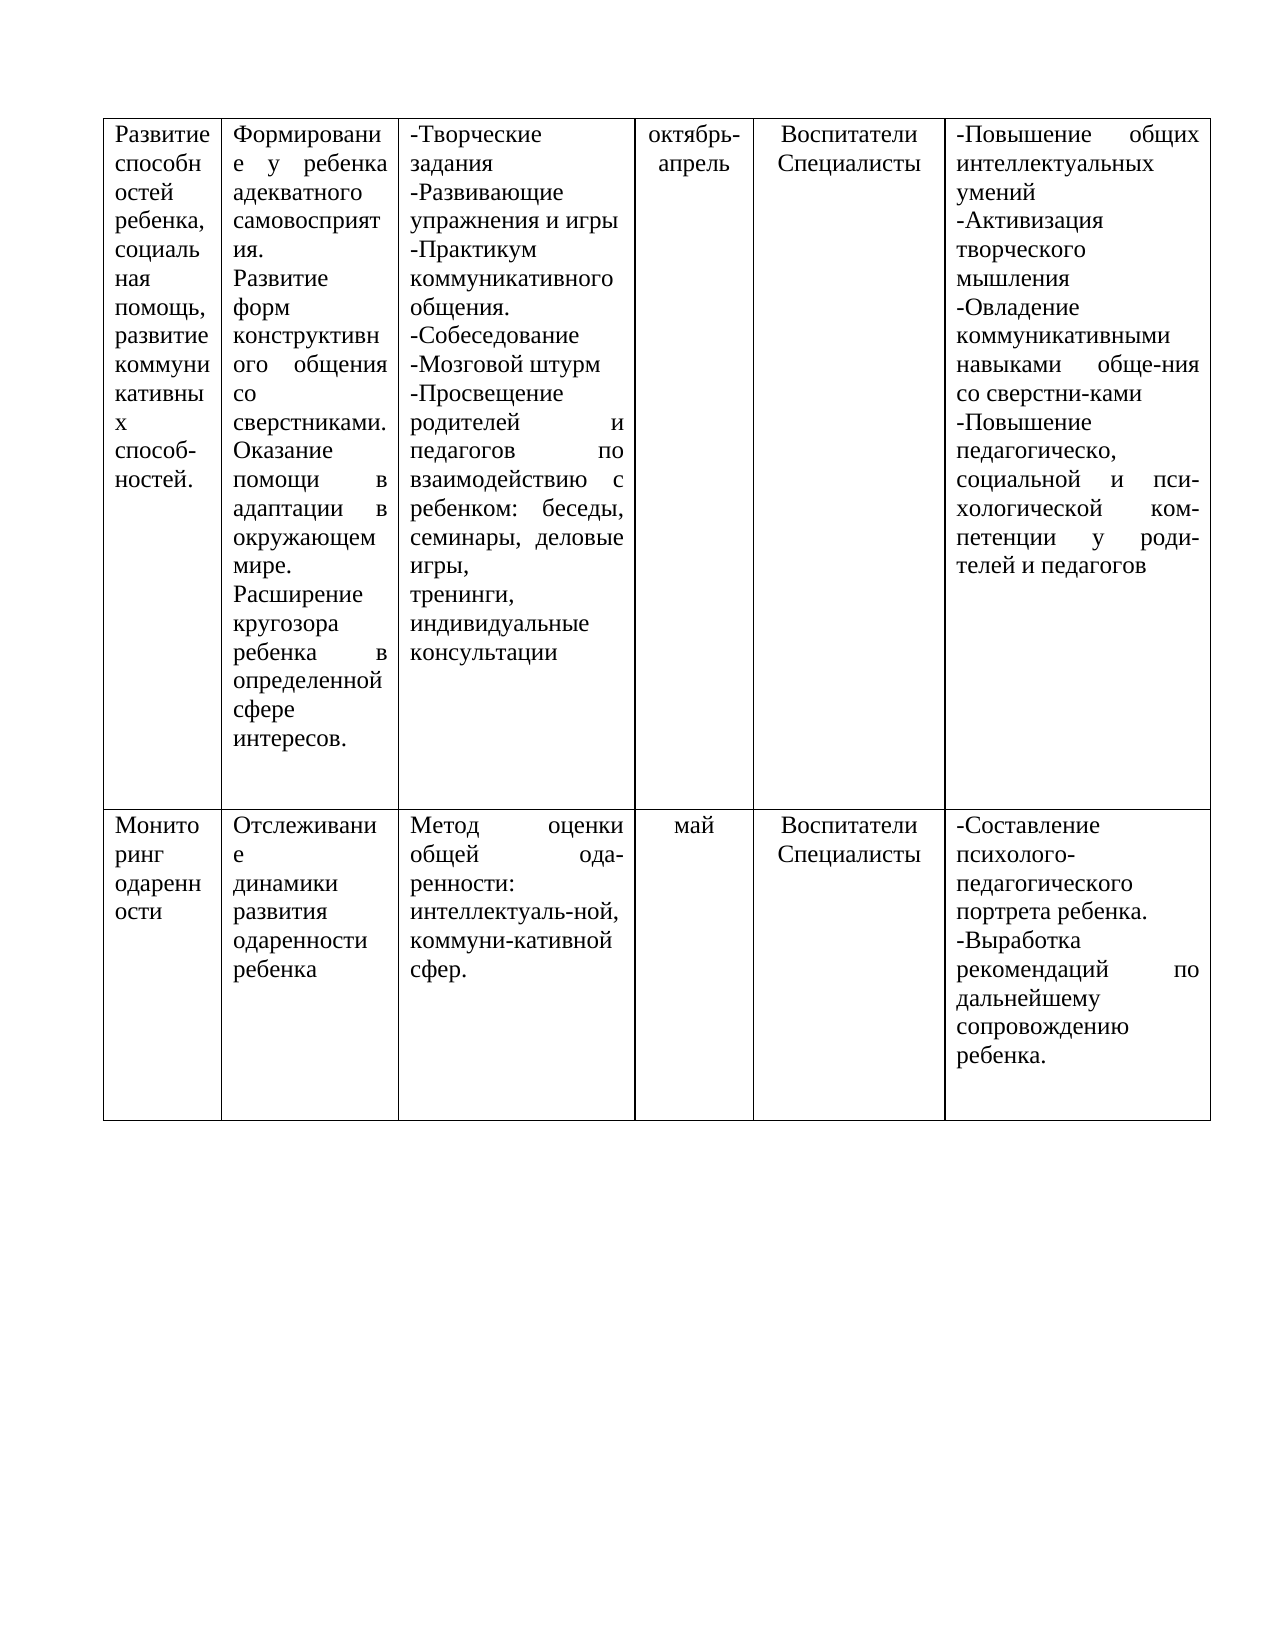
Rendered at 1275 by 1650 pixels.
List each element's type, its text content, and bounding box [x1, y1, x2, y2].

table_cell Воспитатели Специалисты [754, 810, 944, 1119]
table_cell Мониторинг одаренности [104, 810, 221, 1119]
table_cell Формирование у ребенка адекватного самовосприятия. Развитие форм конструктивного общения со сверстниками. Оказание помощи в адаптации в окружающем мире. Расширение кругозора ребенка в определенной сфере интересов. [222, 119, 398, 809]
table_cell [754, 119, 944, 809]
table_cell Развитие способностей ребенка, социальная помощь, развитие коммуникативных способ-ностей. [104, 119, 221, 809]
table_cell Метод оценки общей ода-ренности: интеллектуаль-ной, коммуни-кативной сфер. [399, 810, 634, 1119]
table_cell -Творческие задания -Развивающие упражнения и игры -Практикум коммуникативного общения. -Собеседование -Мозговой штурм -Просвещение родителей и педагогов по взаимодействию с ребенком: беседы, семинары, деловые игры, тренинги, индивидуальные консультации [399, 119, 634, 809]
table_cell -Составление психолого-педагогического портрета ребенка. -Выработка рекомендаций по дальнейшему сопровождению ребенка. [946, 810, 1210, 1119]
table_cell май [636, 810, 753, 1119]
table_cell Отслеживание динамики развития одаренности ребенка [222, 810, 398, 1119]
table_cell -Повышение общих интеллектуальных умений -Активизация творческого мышления -Овладение коммуникативными навыками обще-ния со сверстни-ками -Повышение педагогическо, социальной и пси-хологической ком-петенции у роди-телей и педагогов [946, 119, 1210, 809]
table_cell октябрь-апрель [636, 119, 753, 809]
